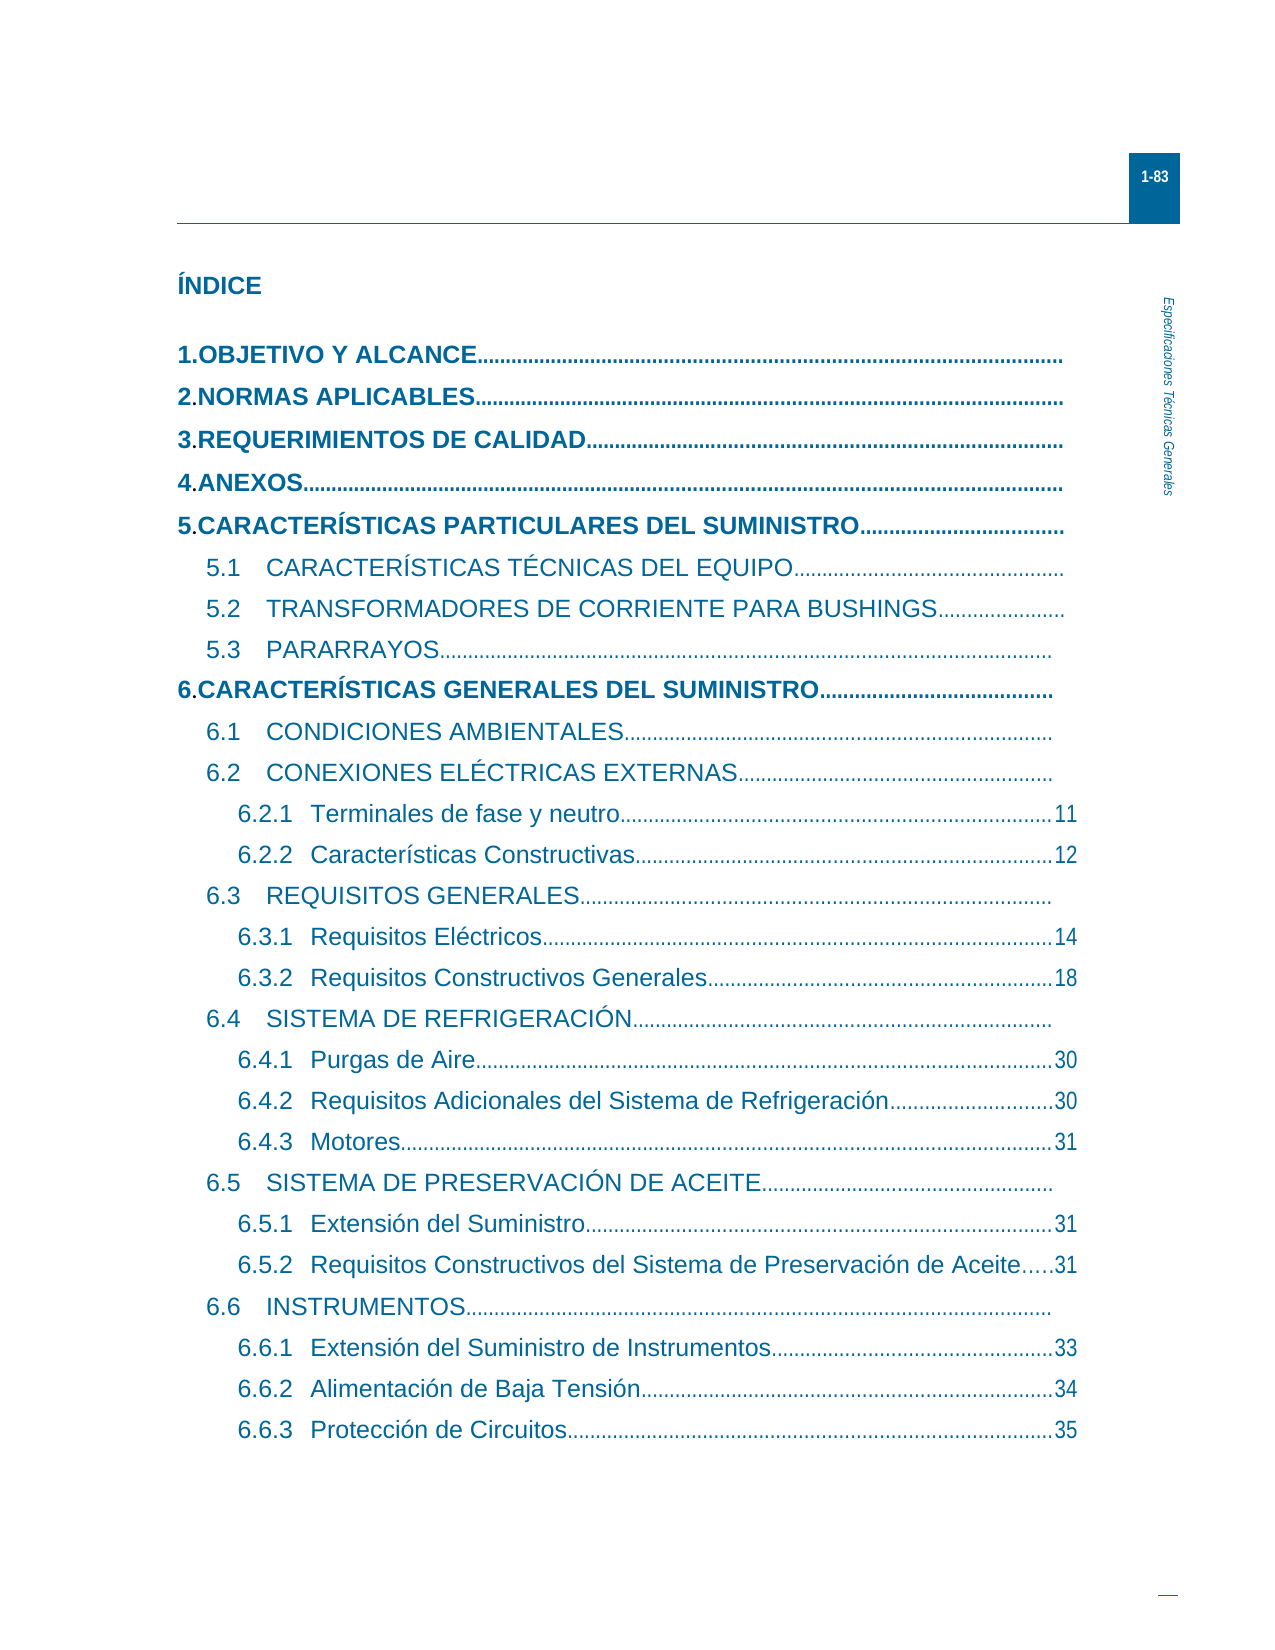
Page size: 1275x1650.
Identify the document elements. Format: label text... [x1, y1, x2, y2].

text 5.CARACTERÍSTICAS PARTICULARES DEL SUMINISTRO 8 [177, 510, 1019, 540]
text 6.CARACTERÍSTICAS GENERALES DEL SUMINISTRO 11 [177, 674, 1019, 704]
text 6.6 Instrumentos 32 [206, 1292, 1019, 1320]
text 4.Anexos 8 [177, 467, 1019, 497]
text 6.2.1 Terminales de fase y neutro 11 [237, 799, 1098, 828]
text 6.6.1 Extensión del Suministro de Instrumentos 33 [237, 1333, 1098, 1361]
text 6.3 REQuisitos Generales 14 [206, 881, 1019, 910]
text 6.6.2 Alimentación de Baja Tensión 34 [237, 1374, 1098, 1402]
text 5.2 TRANSFORMADORES DE CORRIENTE PARA BUSHINGS 8 [206, 594, 1019, 623]
text 6.4 Sistema de REFRIGERACIÓN 27 [206, 1004, 1019, 1033]
text 5.3 Pararrayos 10 [206, 635, 1019, 664]
text 6.5.2 Requisitos Constructivos del Sistema de Preservación de Aceite 31 [237, 1251, 1098, 1279]
text 6.5.1 Extensión del Suministro 31 [237, 1209, 1098, 1238]
text 6.6.3 Protección de Circuitos 35 [237, 1415, 1098, 1443]
text 6.2.2 Características Constructivas 12 [237, 840, 1098, 869]
text 5.1 CARACTERÍSTICAS TÉCNICAS DEL EQUIPO 8 [206, 553, 1019, 582]
text 6.1 Condiciones Ambientales 11 [206, 717, 1019, 746]
text 3.REQUERIMIENTOS DE CALIDAD 7 [177, 424, 1019, 454]
text 6.4.2 Requisitos Adicionales del Sistema de Refrigeración 30 [237, 1086, 1098, 1115]
text 6.4.3 Motores 31 [237, 1127, 1098, 1156]
text 1.OBJETIVO Y ALCANCE 5 [177, 339, 1019, 368]
text 6.4.1 Purgas de Aire 30 [237, 1045, 1098, 1074]
text 6.5 Sistema de Preservación de Aceite 31 [206, 1168, 1019, 1197]
text 6.3.1 Requisitos Eléctricos 14 [237, 922, 1098, 951]
text 6.2 Conexiones Eléctricas Externas 11 [206, 758, 1019, 787]
text 6.3.2 Requisitos Constructivos Generales 18 [237, 963, 1098, 992]
text 2.NORMAS APLICABLES 5 [177, 381, 1019, 411]
text ÍNDICE [177, 271, 1098, 299]
